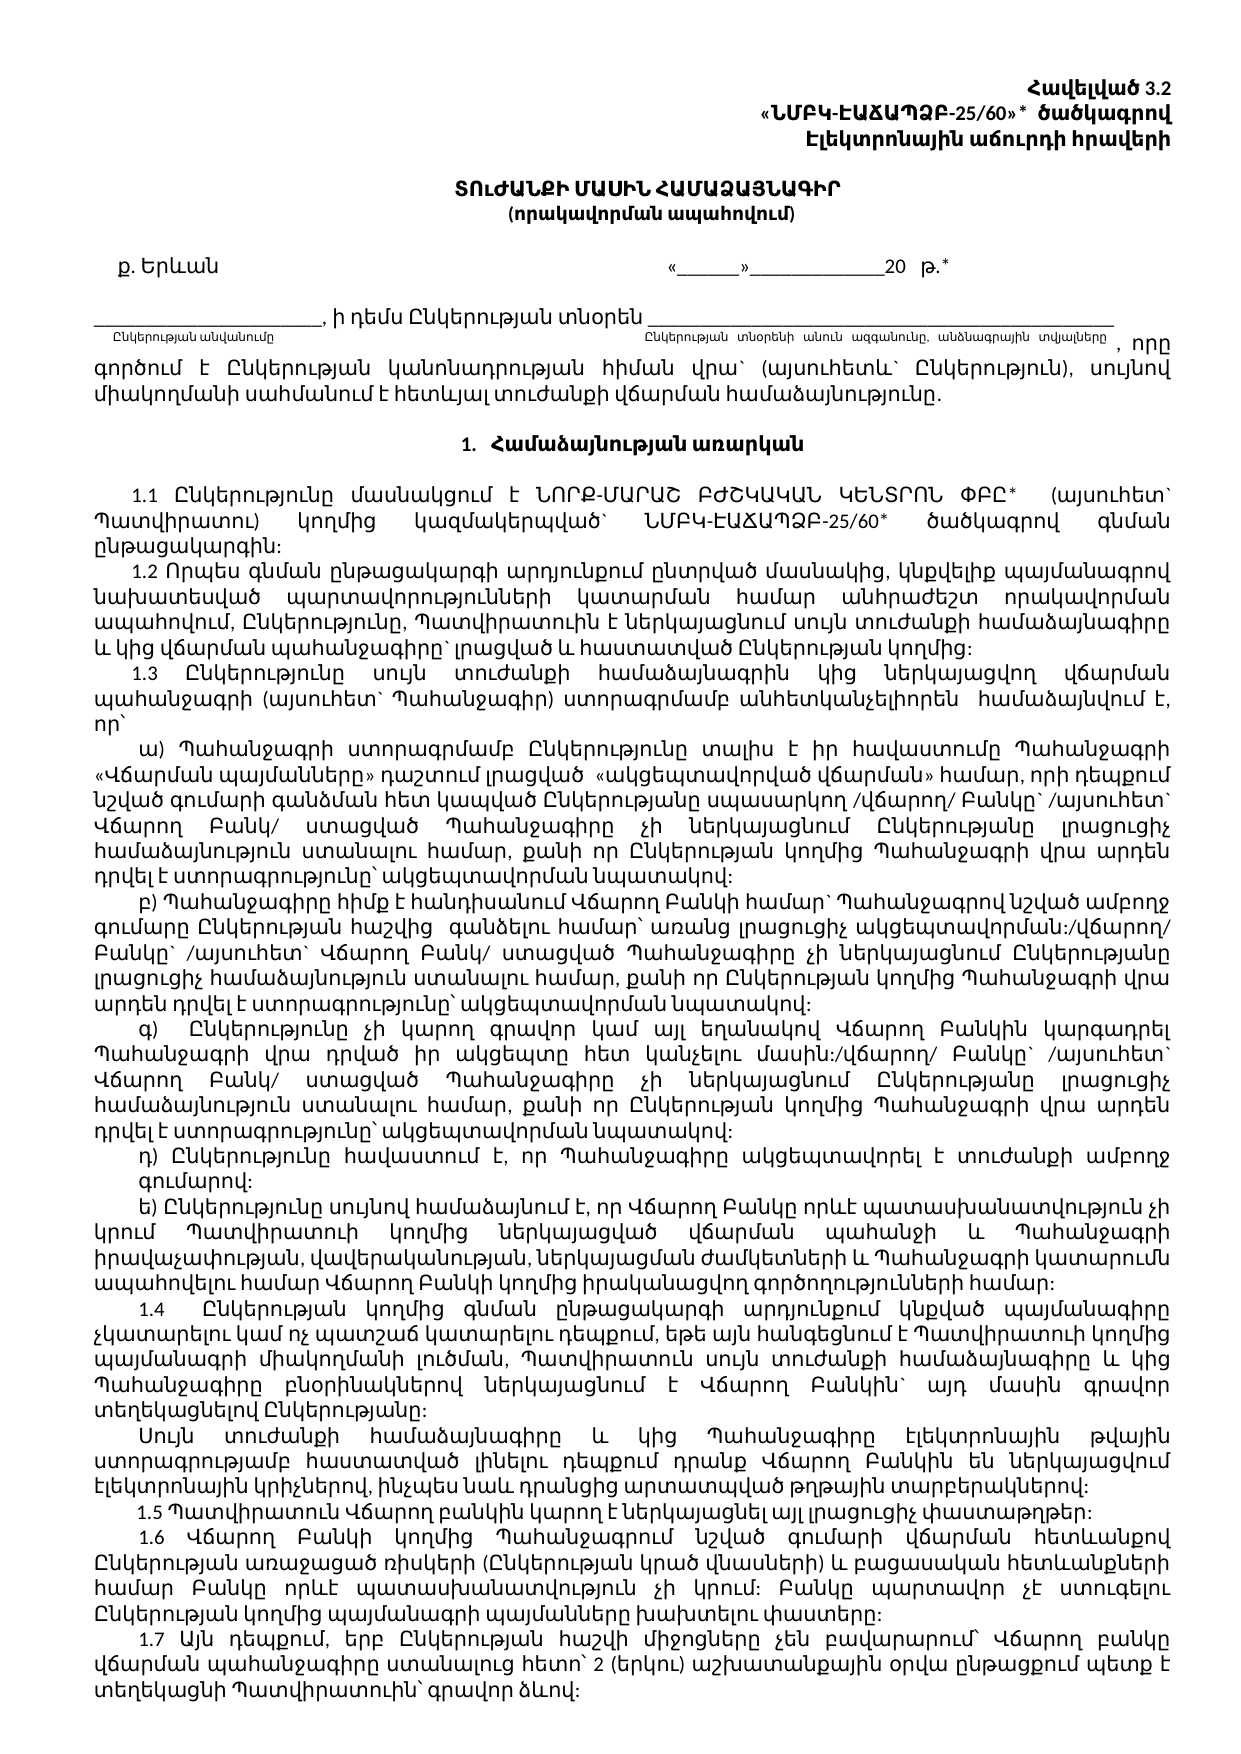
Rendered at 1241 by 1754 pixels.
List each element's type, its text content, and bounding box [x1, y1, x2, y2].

text ե) Ընկերությունը սույնով համաձայնում է, որ Վճարող Բանկը որևէ պատասխանատվություն չի կրում Պատվիրատուի կողմից ներկայացված վճարման պահանջի և Պահանջագրի իրավաչափության, վավերականության, ներկայացման ժամկետների և Պահանջագրի կատարումն ապահովելու համար Վճարող Բանկի կողմից իրականացվող գործողությունների համար: [94, 1194, 1171, 1296]
text ______________________, ի դեմս Ընկերության տնօրեն _____________________________________________ [94, 304, 1171, 330]
text Էլեկտրոնային աճուրդի հրավերի [94, 126, 1171, 151]
text Հավելված 3.2 [94, 75, 1171, 100]
text ա) Պահանջագրի ստորագրմամբ Ընկերությունը տալիս է իր հավաստումը Պահանջագրի «Վճարման պայմանները» դաշտում լրացված «ակցեպտավորված վճարման» համար, որի դեպքում նշված գումարի գանձման հետ կապված Ընկերությանը սպասարկող /վճարող/ Բանկը` /այսուհետ` Վճարող Բանկ/ ստացված Պահանջագիրը չի ներկայացնում Ընկերությանը լրացուցիչ համաձայնություն ստանալու համար, քանի որ Ընկերության կողմից Պահանջագրի վրա արդեն դրվել է ստորագրությունը՝ ակցեպտավորման նպատակով: [94, 737, 1171, 889]
text 1.7 Այն դեպքում, երբ Ընկերության հաշվի միջոցները չեն բավարարում՝ Վճարող բանկը վճարման պահանջագիրը ստանալուց հետո՝ 2 (երկու) աշխատանքային օրվա ընթացքում պետք է տեղեկացնի Պատվիրատուին՝ գրավոր ձևով: [94, 1626, 1171, 1702]
text ՏՈւԺԱՆՔԻ ՄԱՍԻՆ ՀԱՄԱՁԱՅՆԱԳԻՐ [94, 177, 1171, 202]
text 1.2 Որպես գնման ընթացակարգի արդյունքում ընտրված մասնակից, կնքվելիք պայմանագրով նախատեսված պարտավորությունների կատարման համար անհրաժեշտ որակավորման ապահովում, Ընկերությունը, Պատվիրատուին է ներկայացնում սույն տուժանքի համաձայնագիրը և կից վճարման պահանջագիրը` լրացված և հաստատված Ընկերության կողմից: [94, 559, 1171, 660]
text «ՆՄԲԿ-ԷԱՃԱՊՁԲ-25/60»* ծածկագրով [94, 100, 1171, 126]
text Սույն տուժանքի համաձայնագիրը և կից Պահանջագիրը էլեկտրոնային թվային ստորագրությամբ հաստատված լինելու դեպքում դրանք Վճարող Բանկին են ներկայացվում էլեկտրոնային կրիչներով, ինչպես նաև դրանցից արտատպված թղթային տարբերակներով: [94, 1423, 1171, 1499]
text 1.3 Ընկերությունը սույն տուժանքի համաձայնագրին կից ներկայացվող վճարման պահանջագրի (այսուհետ` Պահանջագիր) ստորագրմամբ անհետկանչելիորեն համաձայնվում է, որ՝ [94, 660, 1171, 737]
text ք. Երևան «______»_____________20 թ.* [94, 254, 1171, 279]
text Ընկերության անվանումը Ընկերության տնօրենի անուն ազգանունը, անձնագրային տվյալները , որը գործում է Ընկերության կանոնադրության հիման վրա` (այսուհետև` Ընկերություն), սույնով միակողմանի սահմանում է հետևյալ տուժանքի վճարման համաձայնությունը. [94, 330, 1171, 406]
text (որակավորման ապահովում) [94, 202, 1171, 225]
text 1.5 Պատվիրատուն Վճարող բանկին կարող է ներկայացնել այլ լրացուցիչ փաստաթղթեր: [94, 1499, 1171, 1524]
text 1.1 Ընկերությունը մասնակցում է ՆՈՐՔ-ՄԱՐԱՇ ԲԺՇԿԱԿԱՆ ԿԵՆՏՐՈՆ ՓԲԸ* (այսուհետ` Պատվիրատու) կողմից կազմակերպված` ՆՄԲԿ-ԷԱՃԱՊՁԲ-25/60* ծածկագրով գնման ընթացակարգին: [94, 482, 1171, 559]
text դ) Ընկերությունը հավաստում է, որ Պահանջագիրը ակցեպտավորել է տուժանքի ամբողջ գումարով: [138, 1143, 1171, 1194]
text 1.4 Ընկերության կողմից գնման ընթացակարգի արդյունքում կնքված պայմանագիրը չկատարելու կամ ոչ պատշաճ կատարելու դեպքում, եթե այն հանգեցնում է Պատվիրատուի կողմից պայմանագրի միակողմանի լուծման, Պատվիրատուն սույն տուժանքի համաձայնագիրը և կից Պահանջագիրը բնօրինակներով ներկայացնում է Վճարող Բանկին` այդ մասին գրավոր տեղեկացնելով Ընկերությանը: [94, 1296, 1171, 1423]
text բ) Պահանջագիրը հիմք է հանդիսանում Վճարող Բանկի համար` Պահանջագրով նշված ամբողջ գումարը Ընկերության հաշվից գանձելու համար՝ առանց լրացուցիչ ակցեպտավորման:/վճարող/ Բանկը` /այսուհետ` Վճարող Բանկ/ ստացված Պահանջագիրը չի ներկայացնում Ընկերությանը լրացուցիչ համաձայնություն ստանալու համար, քանի որ Ընկերության կողմից Պահանջագրի վրա արդեն դրվել է ստորագրությունը՝ ակցեպտավորման նպատակով: [94, 889, 1171, 1016]
text 1.6 Վճարող Բանկի կողմից Պահանջագրում նշված գումարի վճարման հետևանքով Ընկերության առաջացած ռիսկերի (Ընկերության կրած վնասների) և բացասական հետևանքների համար Բանկը որևէ պատասխանատվություն չի կրում: Բանկը պարտավոր չէ ստուգելու Ընկերության կողմից պայմանագրի պայմանները խախտելու փաստերը: [94, 1524, 1171, 1626]
text 1. Համաձայնության առարկան [94, 432, 1171, 457]
text գ) Ընկերությունը չի կարող գրավոր կամ այլ եղանակով Վճարող Բանկին կարգադրել Պահանջագրի վրա դրված իր ակցեպտը հետ կանչելու մասին:/վճարող/ Բանկը` /այսուհետ` Վճարող Բանկ/ ստացված Պահանջագիրը չի ներկայացնում Ընկերությանը լրացուցիչ համաձայնություն ստանալու համար, քանի որ Ընկերության կողմից Պահանջագրի վրա արդեն դրվել է ստորագրությունը՝ ակցեպտավորման նպատակով: [94, 1016, 1171, 1143]
